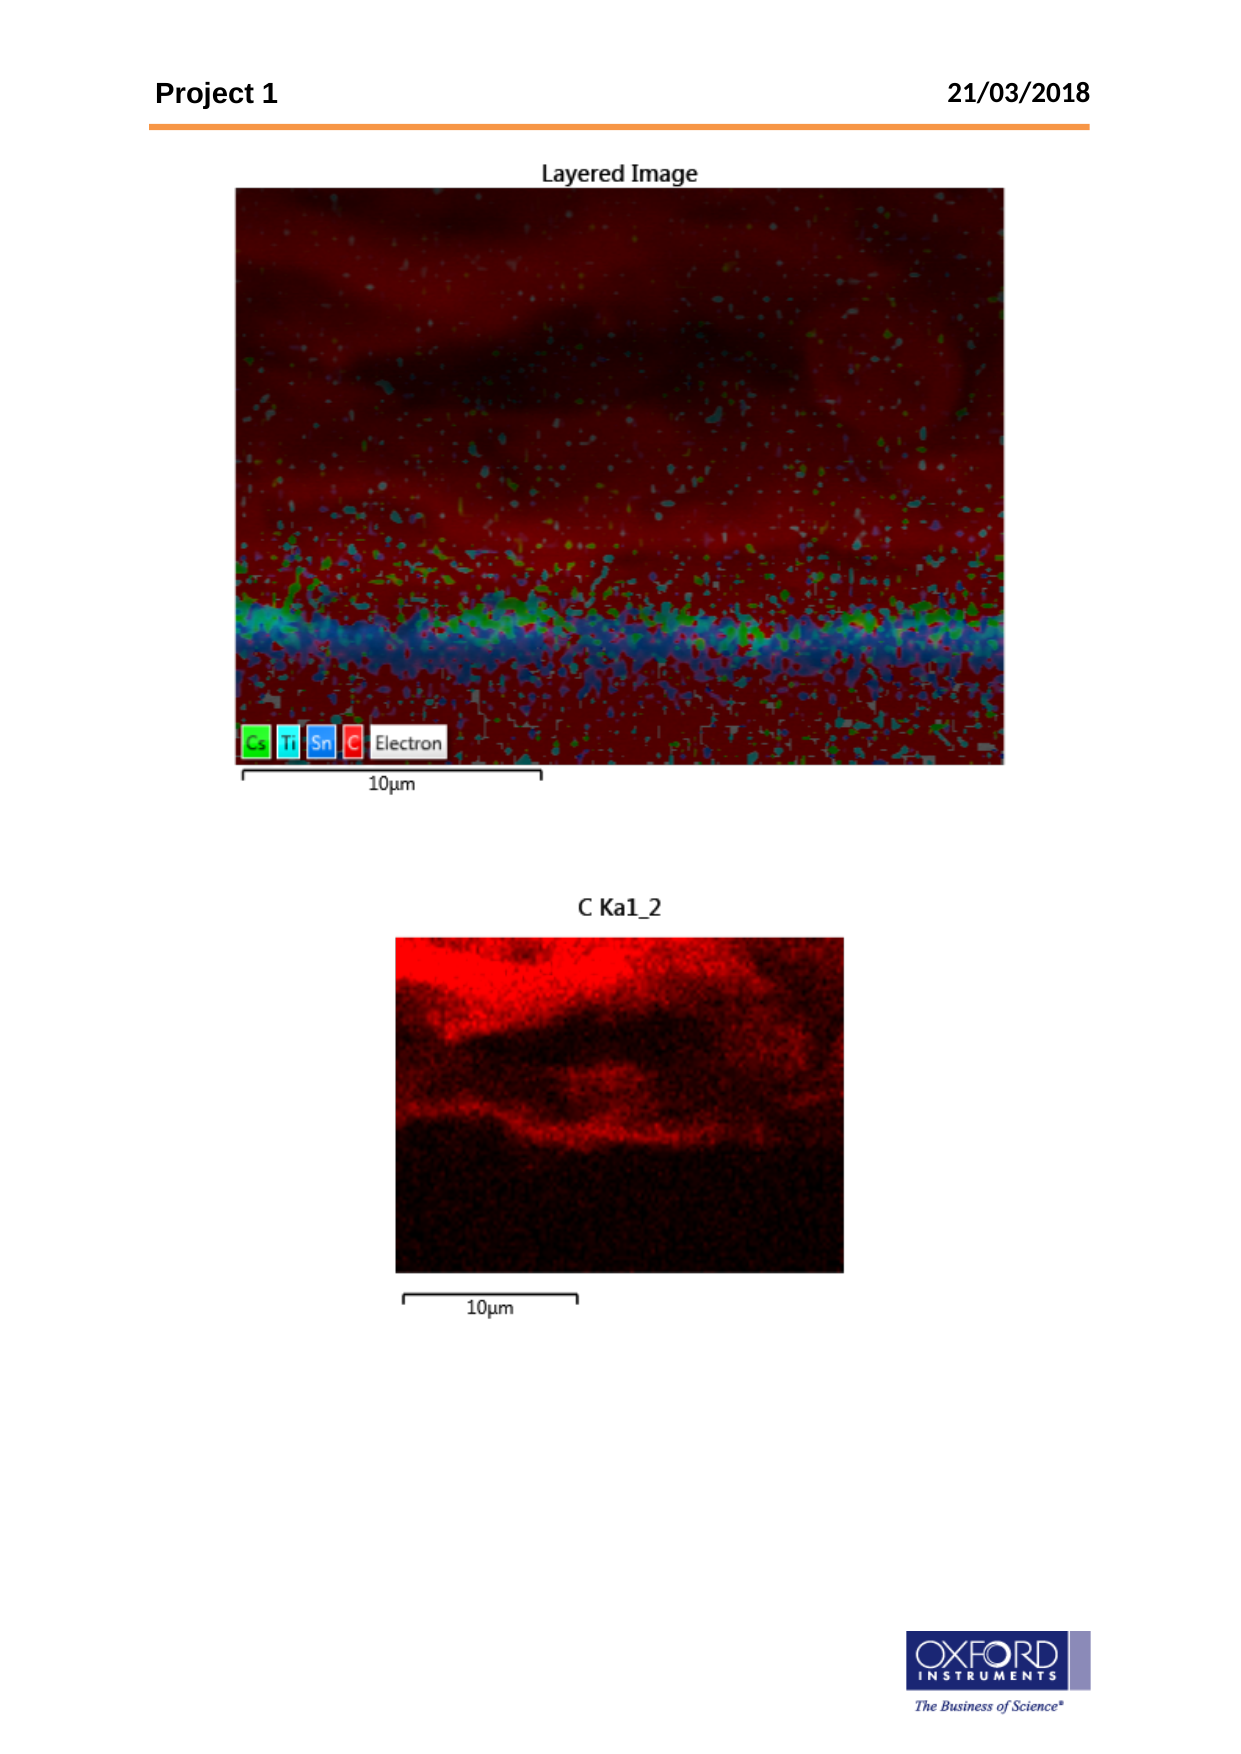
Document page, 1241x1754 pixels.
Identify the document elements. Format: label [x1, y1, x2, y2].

picture [906, 1631, 1091, 1716]
